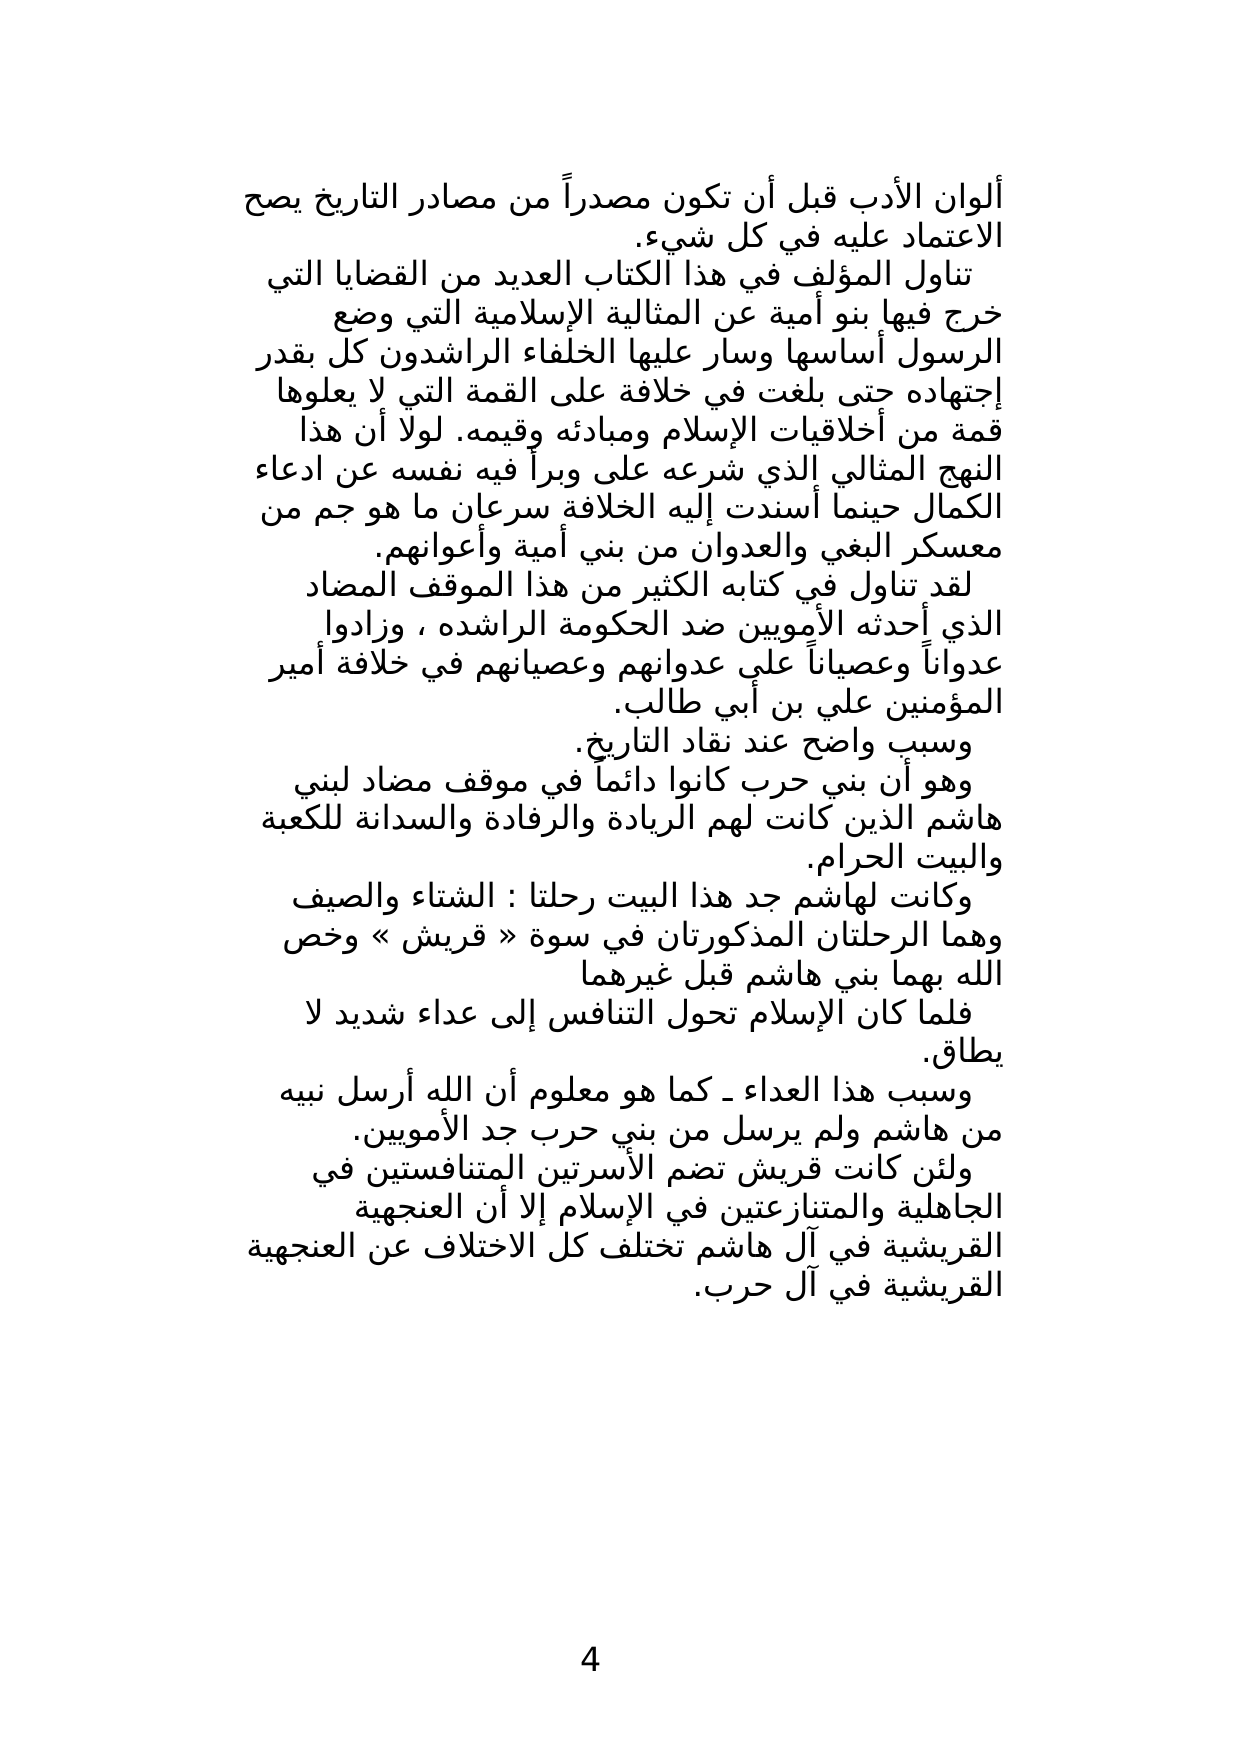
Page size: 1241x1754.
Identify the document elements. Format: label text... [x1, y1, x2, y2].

text وهو أن بني حرب كانوا دائماً في موقف مضاد لبني هاشم الذين كانت لهم الريادة والرفادة والسدانة للكعبة والبيت الحرام. [236, 760, 1004, 877]
text وسبب واضح عند نقاد التاريخ. [236, 721, 1004, 760]
text وسبب هذا العداء ـ كما هو معلوم أن الله أرسل نبيه من هاشم ولم يرسل من بني حرب جد الأمويين. [236, 1071, 1004, 1148]
text وكانت لهاشم جد هذا البيت رحلتا : الشتاء والصيف وهما الرحلتان المذكورتان في سوة « قريش » وخص الله بهما بني هاشم قبل غيرهما [236, 877, 1004, 993]
text ألوان الأدب قبل أن تكون مصدراً من مصادر التاريخ يصح الاعتماد عليه في كل شيء. [236, 177, 1004, 255]
text لقد تناول في كتابه الكثير من هذا الموقف المضاد الذي أحدثه الأمويين ضد الحكومة الراشده ، وزادوا عدواناً وعصياناً على عدوانهم وعصيانهم في خلافة أمير المؤمنين علي بن أبي طالب. [236, 566, 1004, 721]
text ولئن كانت قريش تضم الأسرتين المتنافستين في الجاهلية والمتنازعتين في الإسلام إلا أن العنجهية القريشية في آل هاشم تختلف كل الاختلاف عن العنجهية القريشية في آل حرب. [236, 1148, 1004, 1304]
text فلما كان الإسلام تحول التنافس إلى عداء شديد لا يطاق. [236, 993, 1004, 1071]
text تناول المؤلف في هذا الكتاب العديد من القضايا التي خرج فيها بنو أمية عن المثالية الإسلامية التي وضع الرسول أساسها وسار عليها الخلفاء الراشدون كل بقدر إجتهاده حتى بلغت في خلافة على القمة التي لا يعلوها قمة من أخلاقيات الإسلام ومبادئه وقيمه. لولا أن هذا النهج المثالي الذي شرعه على وبرأ فيه نفسه عن ادعاء الكمال حينما أسندت إليه الخلافة سرعان ما هو جم من معسكر البغي والعدوان من بني أمية وأعوانهم. [236, 255, 1004, 566]
